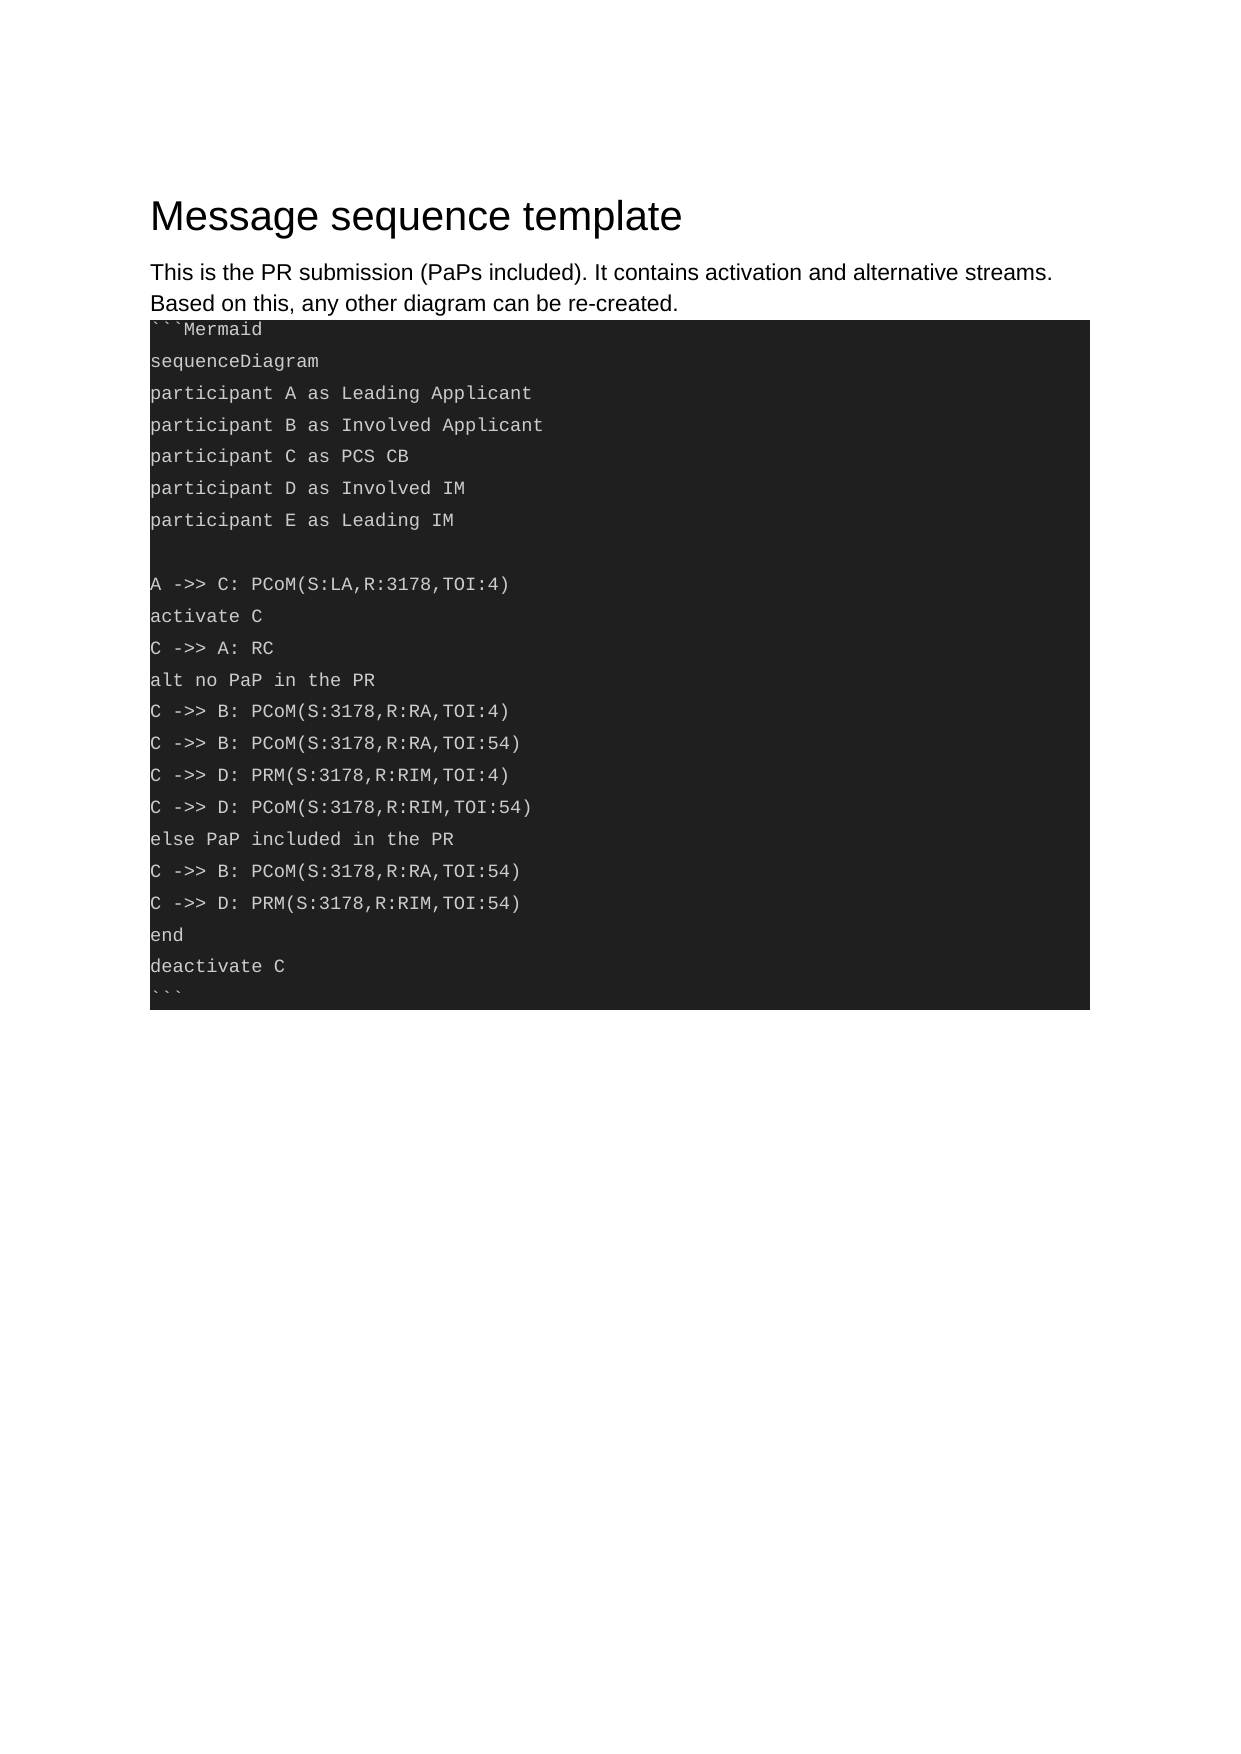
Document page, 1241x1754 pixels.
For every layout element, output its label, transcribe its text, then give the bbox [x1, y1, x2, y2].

text C ->> B: PCoM(S:3178,R:RA,TOI:54) [150, 862, 1090, 883]
text participant C as PCS CB [150, 447, 1090, 468]
text A ->> C: PCoM(S:LA,R:3178,TOI:4) [150, 575, 1090, 596]
text sequenceDiagram [150, 352, 1090, 373]
subtitle Message sequence template [150, 192, 1090, 239]
text C ->> B: PCoM(S:3178,R:RA,TOI:54) [150, 734, 1090, 755]
text end [150, 925, 1090, 947]
text else PaP included in the PR [150, 830, 1090, 851]
text participant D as Involved IM [150, 479, 1090, 500]
text C ->> D: PRM(S:3178,R:RIM,TOI:4) [150, 766, 1090, 787]
text activate C [150, 607, 1090, 628]
text ``` [150, 989, 1090, 1010]
text participant E as Leading IM [150, 511, 1090, 532]
text C ->> D: PRM(S:3178,R:RIM,TOI:54) [150, 893, 1090, 915]
text ```Mermaid [150, 320, 1090, 341]
text alt no PaP in the PR [150, 670, 1090, 692]
text This is the PR submission (PaPs included). It contains activation and alternative streams. Based on this, any other diagram can be re-created. [150, 259, 1090, 316]
text C ->> D: PCoM(S:3178,R:RIM,TOI:54) [150, 798, 1090, 819]
text deactivate C [150, 957, 1090, 978]
text participant A as Leading Applicant [150, 383, 1090, 405]
text participant B as Involved Applicant [150, 415, 1090, 437]
text C ->> B: PCoM(S:3178,R:RA,TOI:4) [150, 702, 1090, 723]
text C ->> A: RC [150, 638, 1090, 660]
